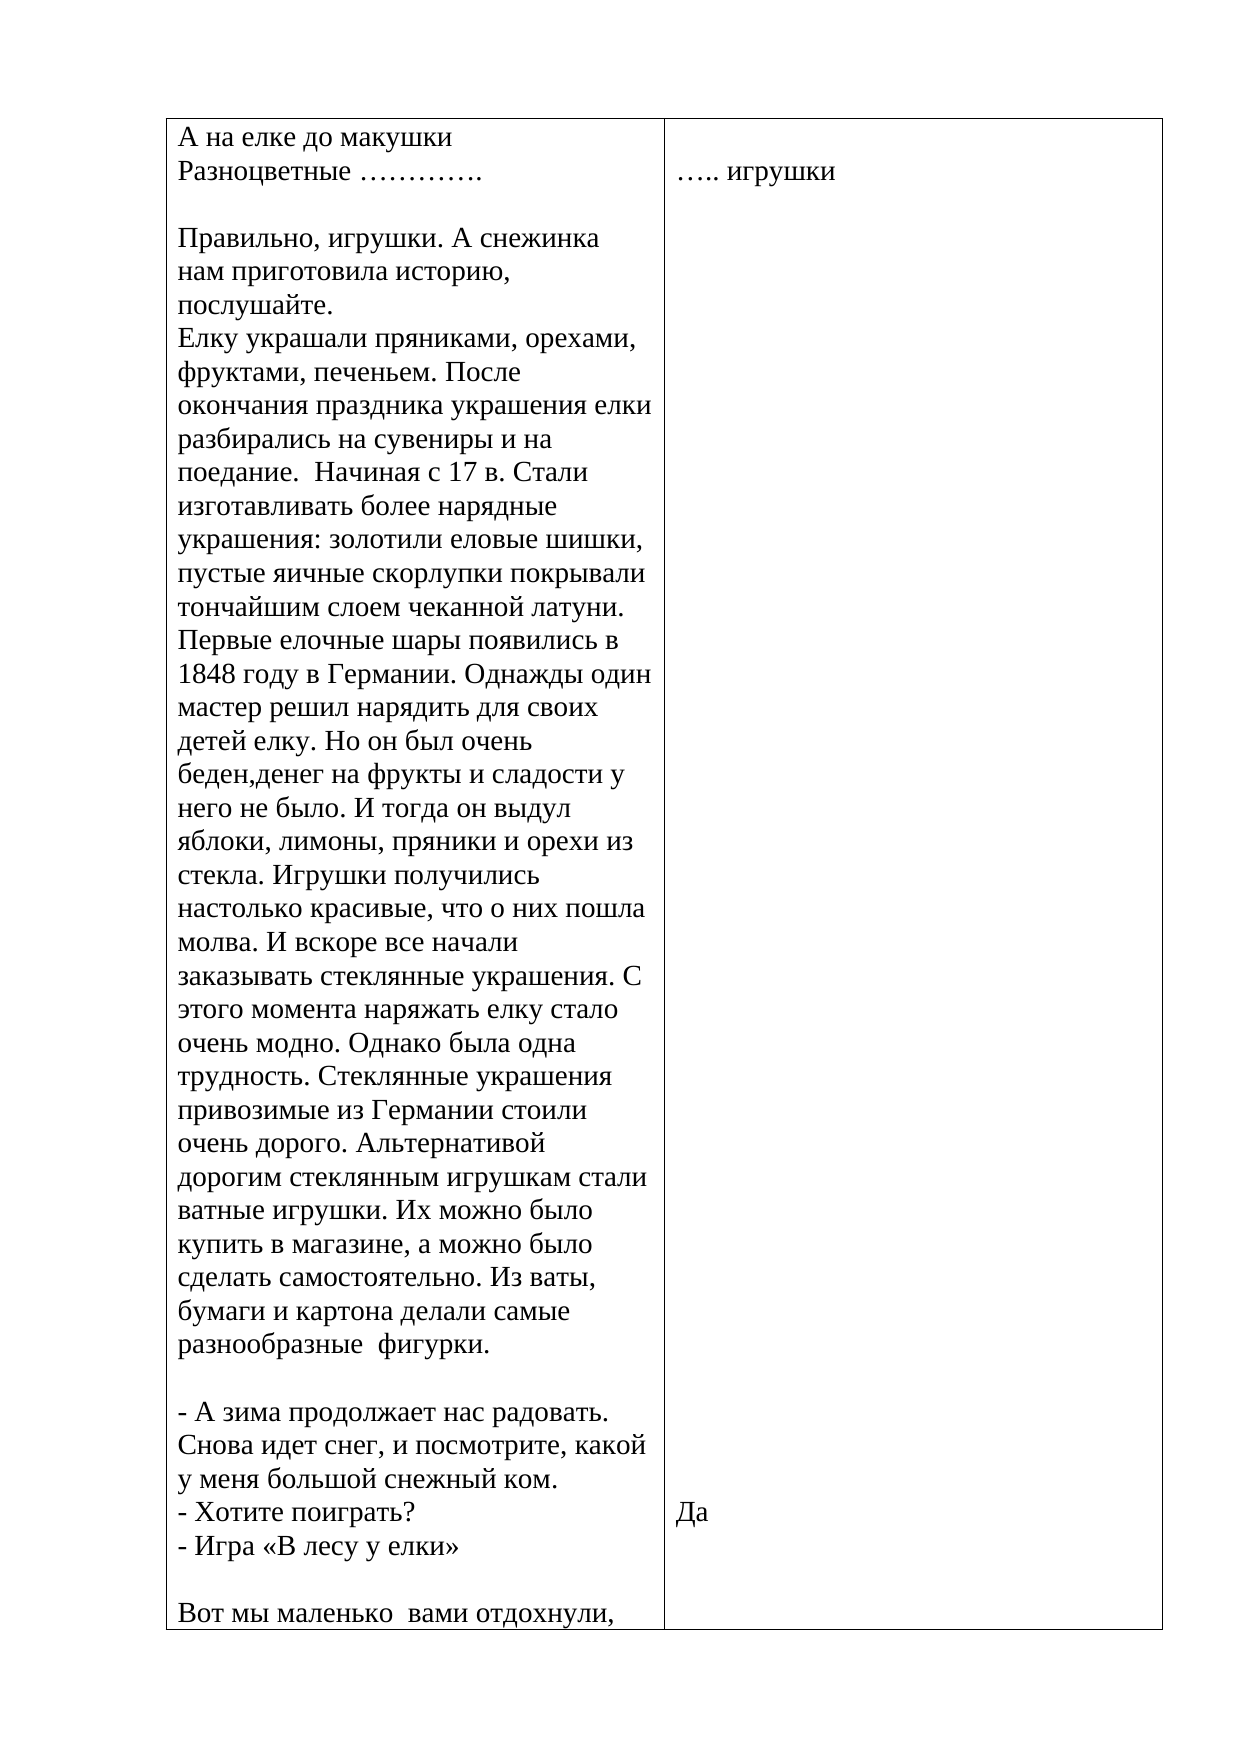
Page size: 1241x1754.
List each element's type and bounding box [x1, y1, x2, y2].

table_cell [167, 119, 664, 1628]
table_cell [665, 119, 1162, 1628]
